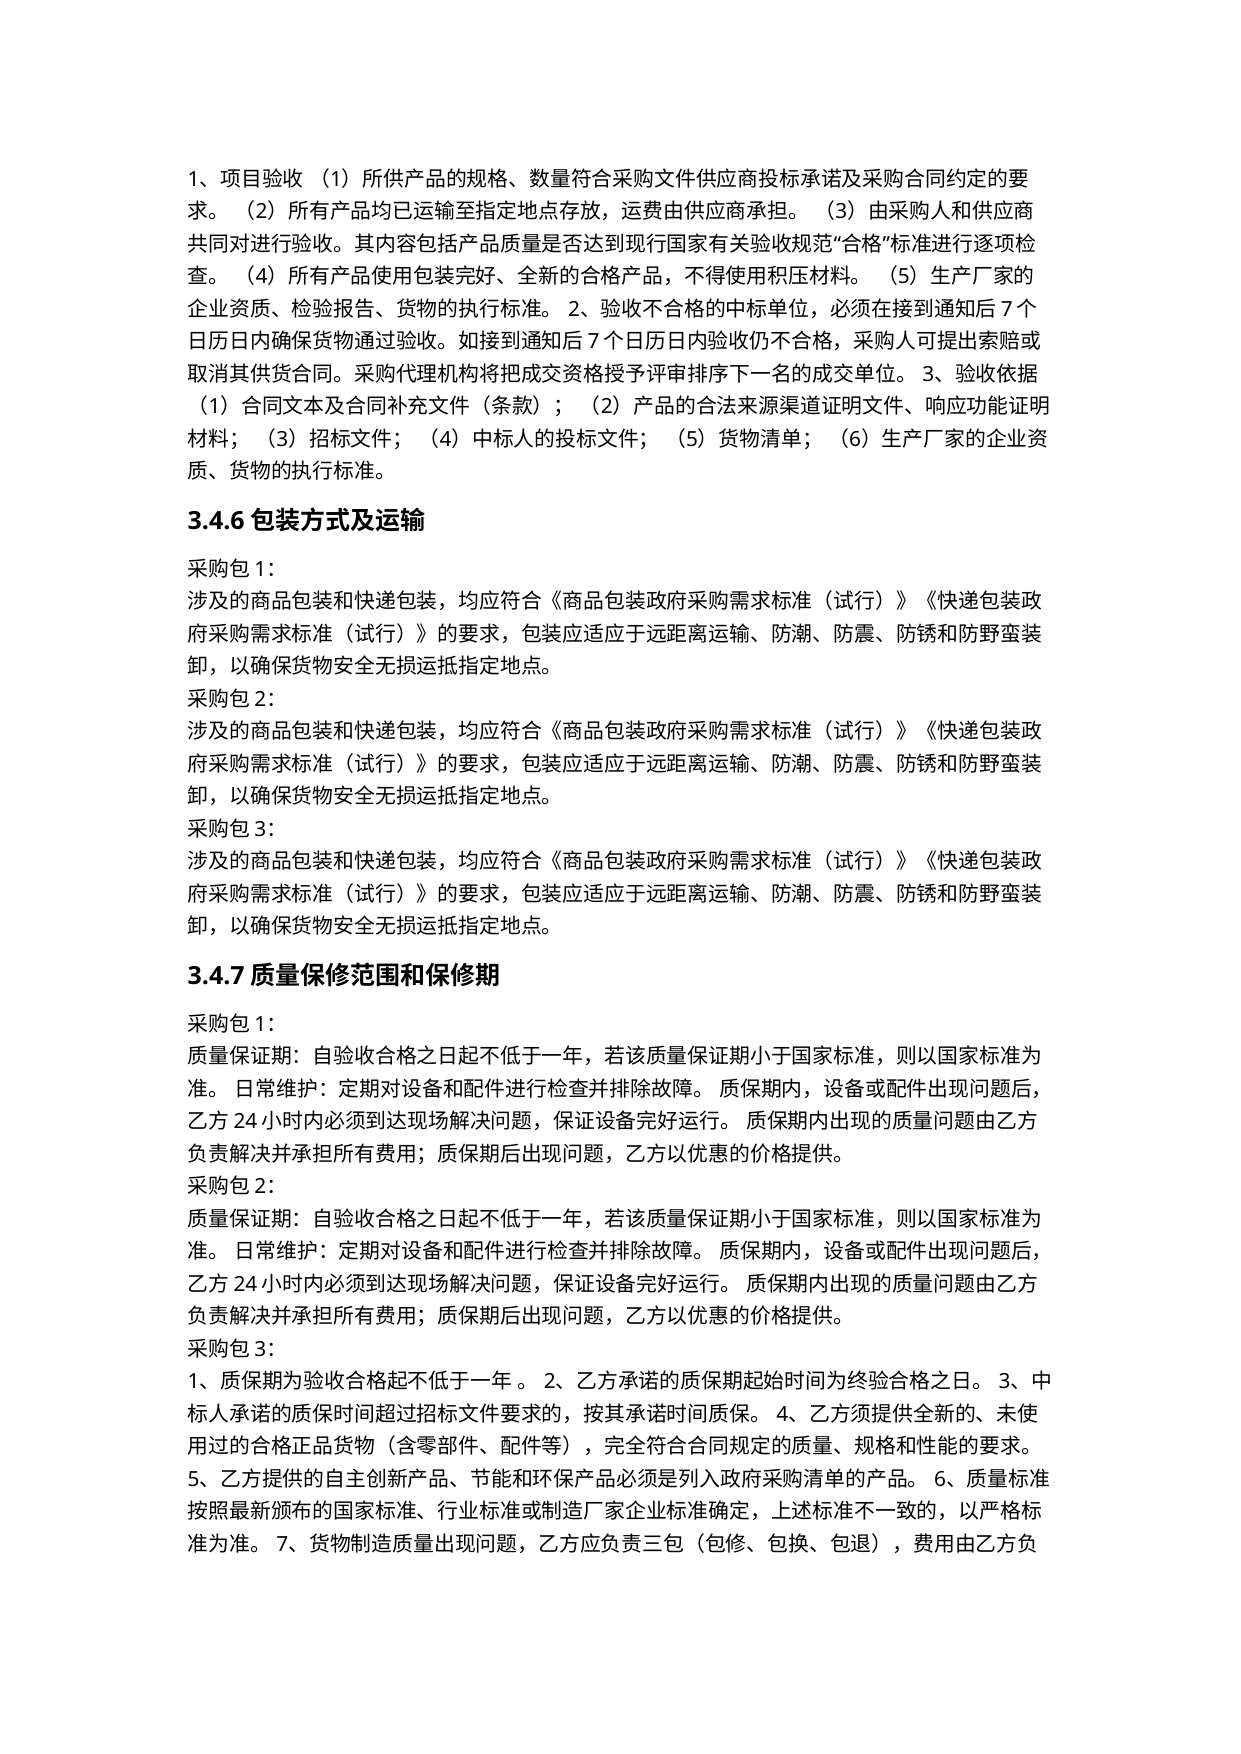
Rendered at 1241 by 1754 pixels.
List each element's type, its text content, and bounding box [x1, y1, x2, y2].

text 3.4.7质量保修范围和保修期 [187, 942, 1053, 1007]
text 涉及的商品包装和快递包装，均应符合《商品包装政府采购需求标准（试行）》《快递包装政府采购需求标准（试行）》的要求，包装应适应于远距离运输、防潮、防震、防锈和防野蛮装卸，以确保货物安全无损运抵指定地点。 [187, 844, 1053, 942]
text 涉及的商品包装和快递包装，均应符合《商品包装政府采购需求标准（试行）》《快递包装政府采购需求标准（试行）》的要求，包装应适应于远距离运输、防潮、防震、防锈和防野蛮装卸，以确保货物安全无损运抵指定地点。 [187, 584, 1053, 682]
text 3.4.6包装方式及运输 [187, 487, 1053, 552]
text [187, 1364, 1053, 1559]
text 质量保证期：自验收合格之日起不低于一年，若该质量保证期小于国家标准，则以国家标准为准。 日常维护：定期对设备和配件进行检查并排除故障。 质保期内，设备或配件出现问题后，乙方24小时内必须到达现场解决问题，保证设备完好运行。 质保期内出现的质量问题由乙方负责解决并承担所有费用；质保期后出现问题，乙方以优惠的价格提供。 [187, 1039, 1053, 1169]
text 采购包1： [187, 552, 1053, 584]
text 采购包1： [187, 1007, 1053, 1039]
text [187, 162, 1053, 487]
text 采购包3： [187, 1332, 1053, 1364]
text 质量保证期：自验收合格之日起不低于一年，若该质量保证期小于国家标准，则以国家标准为准。 日常维护：定期对设备和配件进行检查并排除故障。 质保期内，设备或配件出现问题后，乙方24小时内必须到达现场解决问题，保证设备完好运行。 质保期内出现的质量问题由乙方负责解决并承担所有费用；质保期后出现问题，乙方以优惠的价格提供。 [187, 1202, 1053, 1332]
text 采购包2： [187, 1169, 1053, 1202]
text 涉及的商品包装和快递包装，均应符合《商品包装政府采购需求标准（试行）》《快递包装政府采购需求标准（试行）》的要求，包装应适应于远距离运输、防潮、防震、防锈和防野蛮装卸，以确保货物安全无损运抵指定地点。 [187, 714, 1053, 812]
text 采购包3： [187, 812, 1053, 844]
text 采购包2： [187, 682, 1053, 714]
